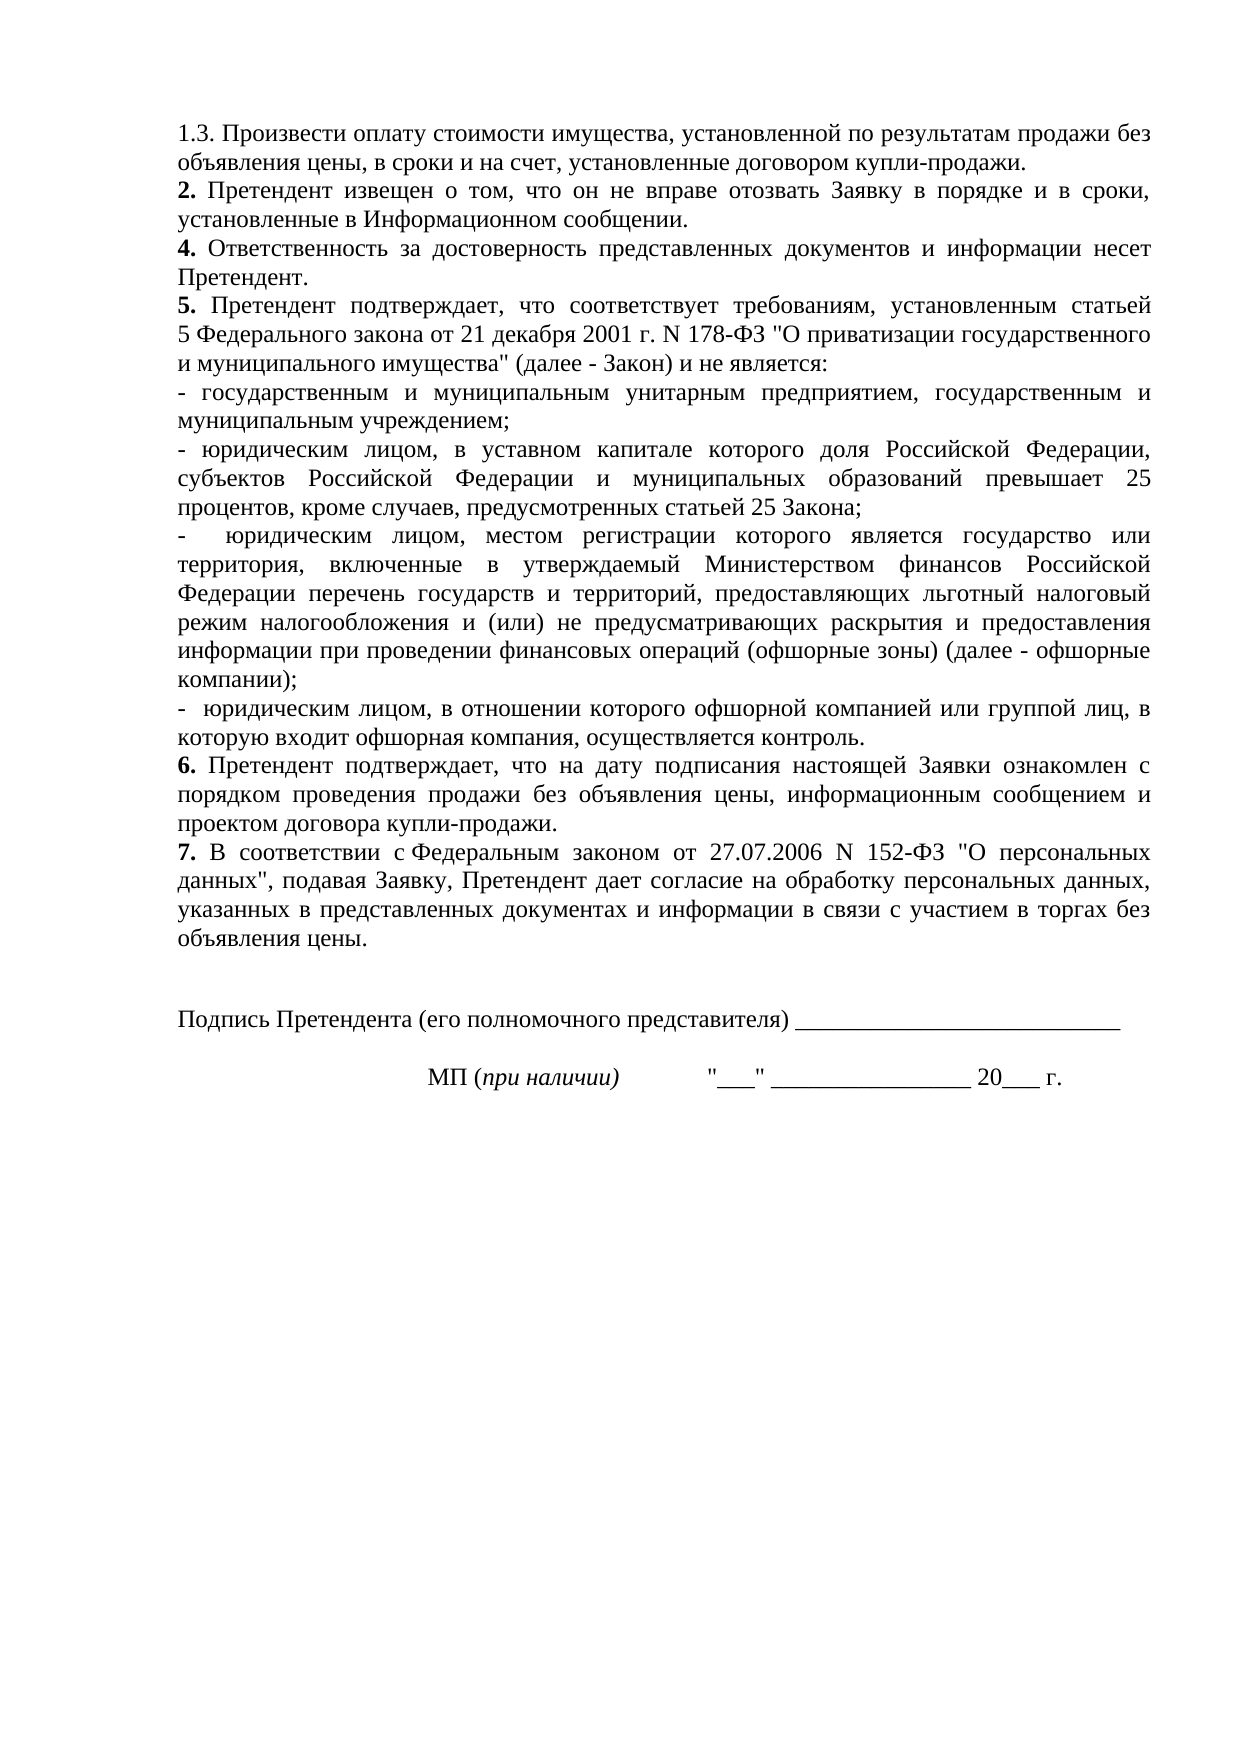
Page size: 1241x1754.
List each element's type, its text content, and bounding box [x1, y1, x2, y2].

text 5. Претендент подтверждает, что соответствует требованиям, установленным статьей 5 Федерального закона от 21 декабря 2001 г. N 178-ФЗ "О приватизации государственного и муниципального имущества" (далее - Закон) и не является: [177, 291, 1152, 377]
text - юридическим лицом, местом регистрации которого является государство или территория, включенные в утверждаемый Министерством финансов Российской Федерации перечень государств и территорий, предоставляющих льготный налоговый режим налогообложения и (или) не предусматривающих раскрытия и предоставления информации при проведении финансовых операций (офшорные зоны) (далее - офшорные компании); [177, 521, 1152, 693]
text Подпись Претендента (его полномочного представителя) __________________________ [177, 1004, 1152, 1033]
text - юридическим лицом, в уставном капитале которого доля Российской Федерации, субъектов Российской Федерации и муниципальных образований превышает 25 процентов, кроме случаев, предусмотренных статьей 25 Закона; [177, 434, 1152, 521]
text 7. В соответствии с Федеральным законом от 27.07.2006 N 152-ФЗ "О персональных данных", подавая Заявку, Претендент дает согласие на обработку персональных данных, указанных в представленных документах и информации в связи с участием в торгах без объявления цены. [177, 837, 1152, 952]
text 1.3. Произвести оплату стоимости имущества, установленной по результатам продажи без объявления цены, в сроки и на счет, установленные договором купли-продажи. [177, 118, 1152, 176]
text 2. Претендент извещен о том, что он не вправе отозвать Заявку в порядке и в сроки, установленные в Информационном сообщении. [177, 176, 1152, 233]
text 6. Претендент подтверждает, что на дату подписания настоящей Заявки ознакомлен с порядком проведения продажи без объявления цены, информационным сообщением и проектом договора купли-продажи. [177, 751, 1152, 837]
text - государственным и муниципальным унитарным предприятием, государственным и муниципальным учреждением; [177, 377, 1152, 434]
text МП (при наличии) "___" ________________ 20___ г. [177, 1062, 1152, 1091]
text - юридическим лицом, в отношении которого офшорной компанией или группой лиц, в которую входит офшорная компания, осуществляется контроль. [177, 693, 1152, 751]
text 4. Ответственность за достоверность представленных документов и информации несет Претендент. [177, 233, 1152, 291]
